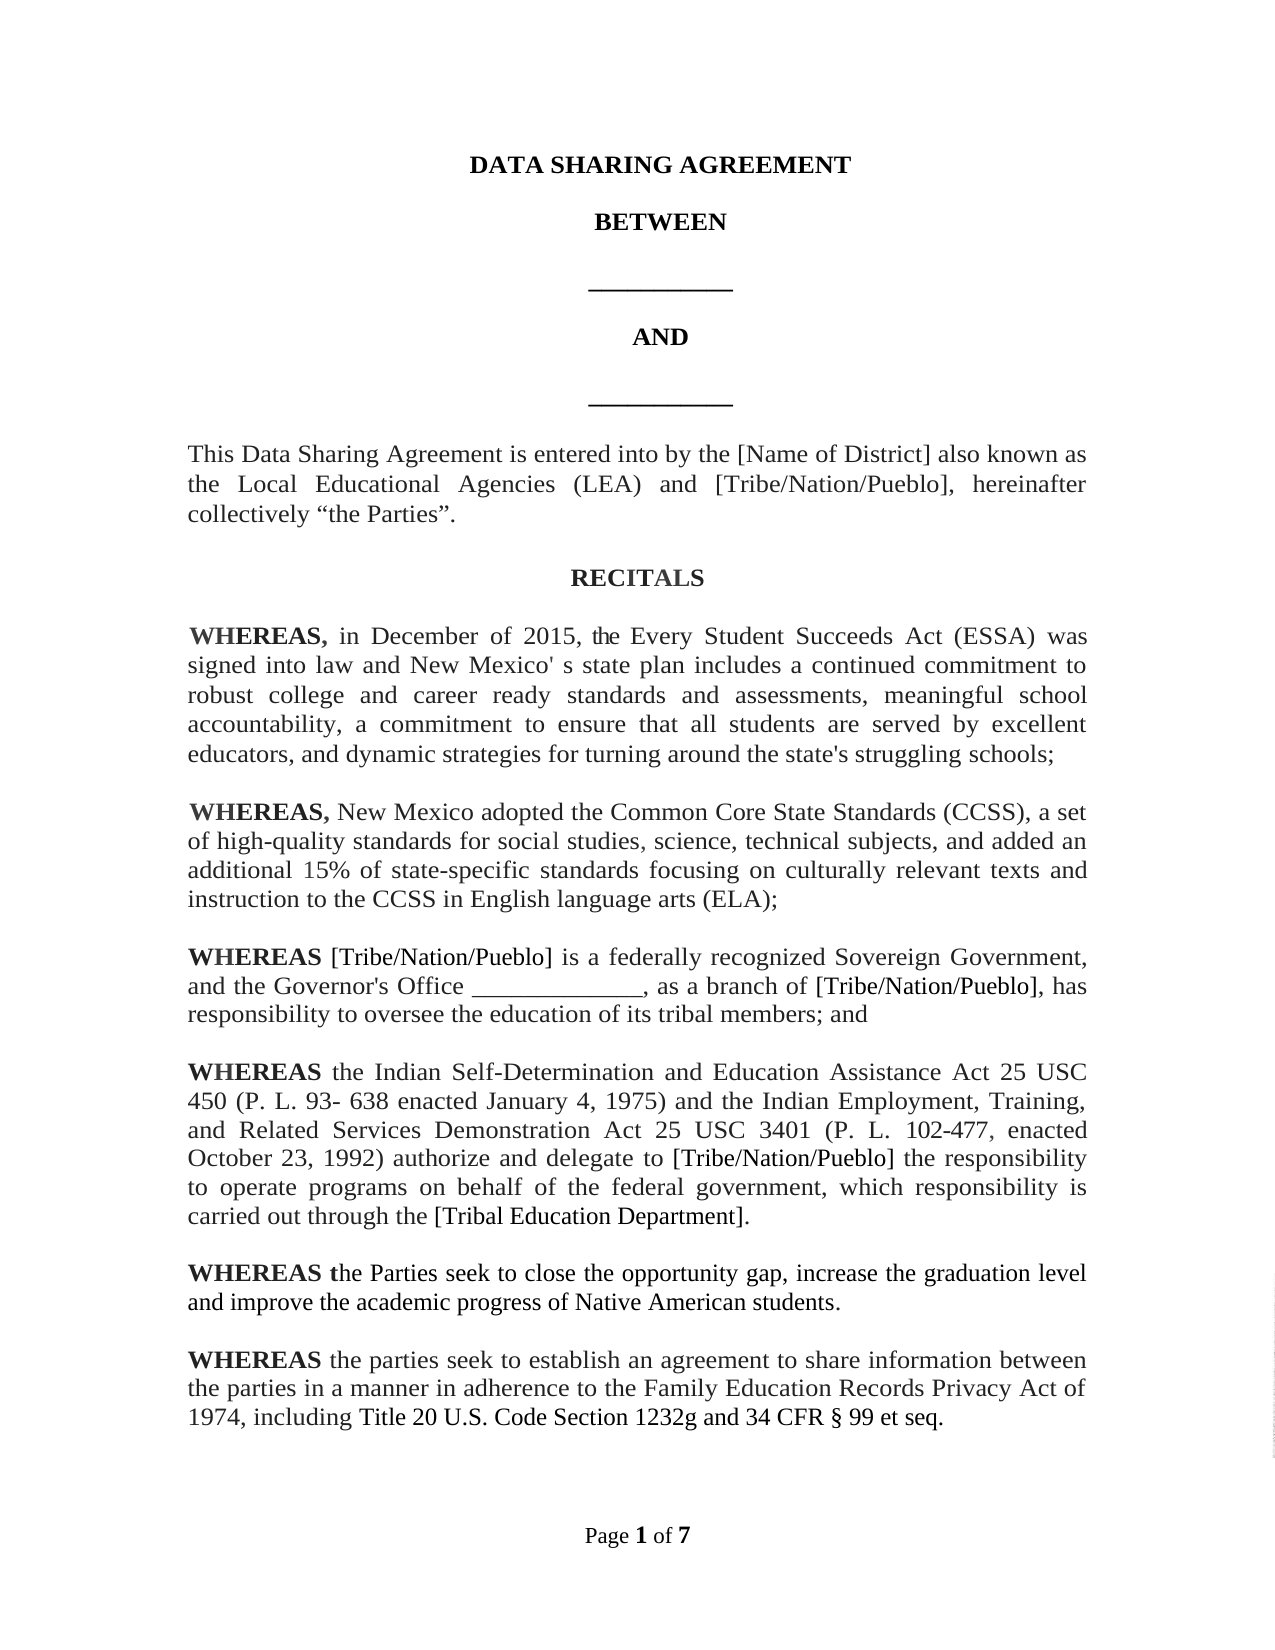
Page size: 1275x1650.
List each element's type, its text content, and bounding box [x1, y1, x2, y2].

subtitle ___________ [233, 380, 1087, 409]
subtitle DATA SHARING AGREEMENT [233, 150, 1087, 179]
subtitle ___________ [233, 265, 1087, 294]
text This Data Sharing Agreement is entered into by the [Name of District] also known as the Local Educational Agencies (LEA) and [Tribe/Nation/Pueblo], hereinafter collectively “the Parties”. [187, 439, 1087, 528]
text WHEREAS [Tribe/Nation/Pueblo] is a federally recognized Sovereign Government, and the Governor's Office _____________, as a branch of [Tribe/Nation/Pueblo], has responsibility to oversee the education of its tribal members; and [187, 942, 1087, 1028]
text WHEREAS the Indian Self-Determination and Education Assistance Act 25 USC 450 (P. L. 93- 638 enacted January 4, 1975) and the Indian Employment, Training, and Related Services Demonstration Act 25 USC 3401 (P. L. 102-477, enacted October 23, 1992) authorize and delegate to [Tribe/Nation/Pueblo] the responsibility to operate programs on behalf of the federal government, which responsibility is carried out through the [Tribal Education Department]. [187, 1057, 1087, 1230]
subtitle BETWEEN [233, 207, 1087, 236]
subtitle RECITALS [187, 563, 1087, 592]
text WHEREAS, in December of 2015, the Every Student Succeeds Act (ESSA) was signed into law and New Mexico' s state plan includes a continued commitment to robust college and career ready standards and assessments, meaningful school accountability, a commitment to ensure that all students are served by excellent educators, and dynamic strategies for turning around the state's struggling schools; [187, 621, 1087, 768]
text WHEREAS the Parties seek to close the opportunity gap, increase the graduation level and improve the academic progress of Native American students. [187, 1258, 1087, 1316]
text WHEREAS the parties seek to establish an agreement to share information between the parties in a manner in adherence to the Family Education Records Privacy Act of 1974, including Title 20 U.S. Code Section 1232g and 34 CFR § 99 et seq. [187, 1345, 1087, 1431]
subtitle AND [233, 322, 1087, 351]
text WHEREAS, New Mexico adopted the Common Core State Standards (CCSS), a set of high-quality standards for social studies, science, technical subjects, and added an additional 15% of state-specific standards focusing on culturally relevant texts and instruction to the CCSS in English language arts (ELA); [187, 797, 1087, 913]
